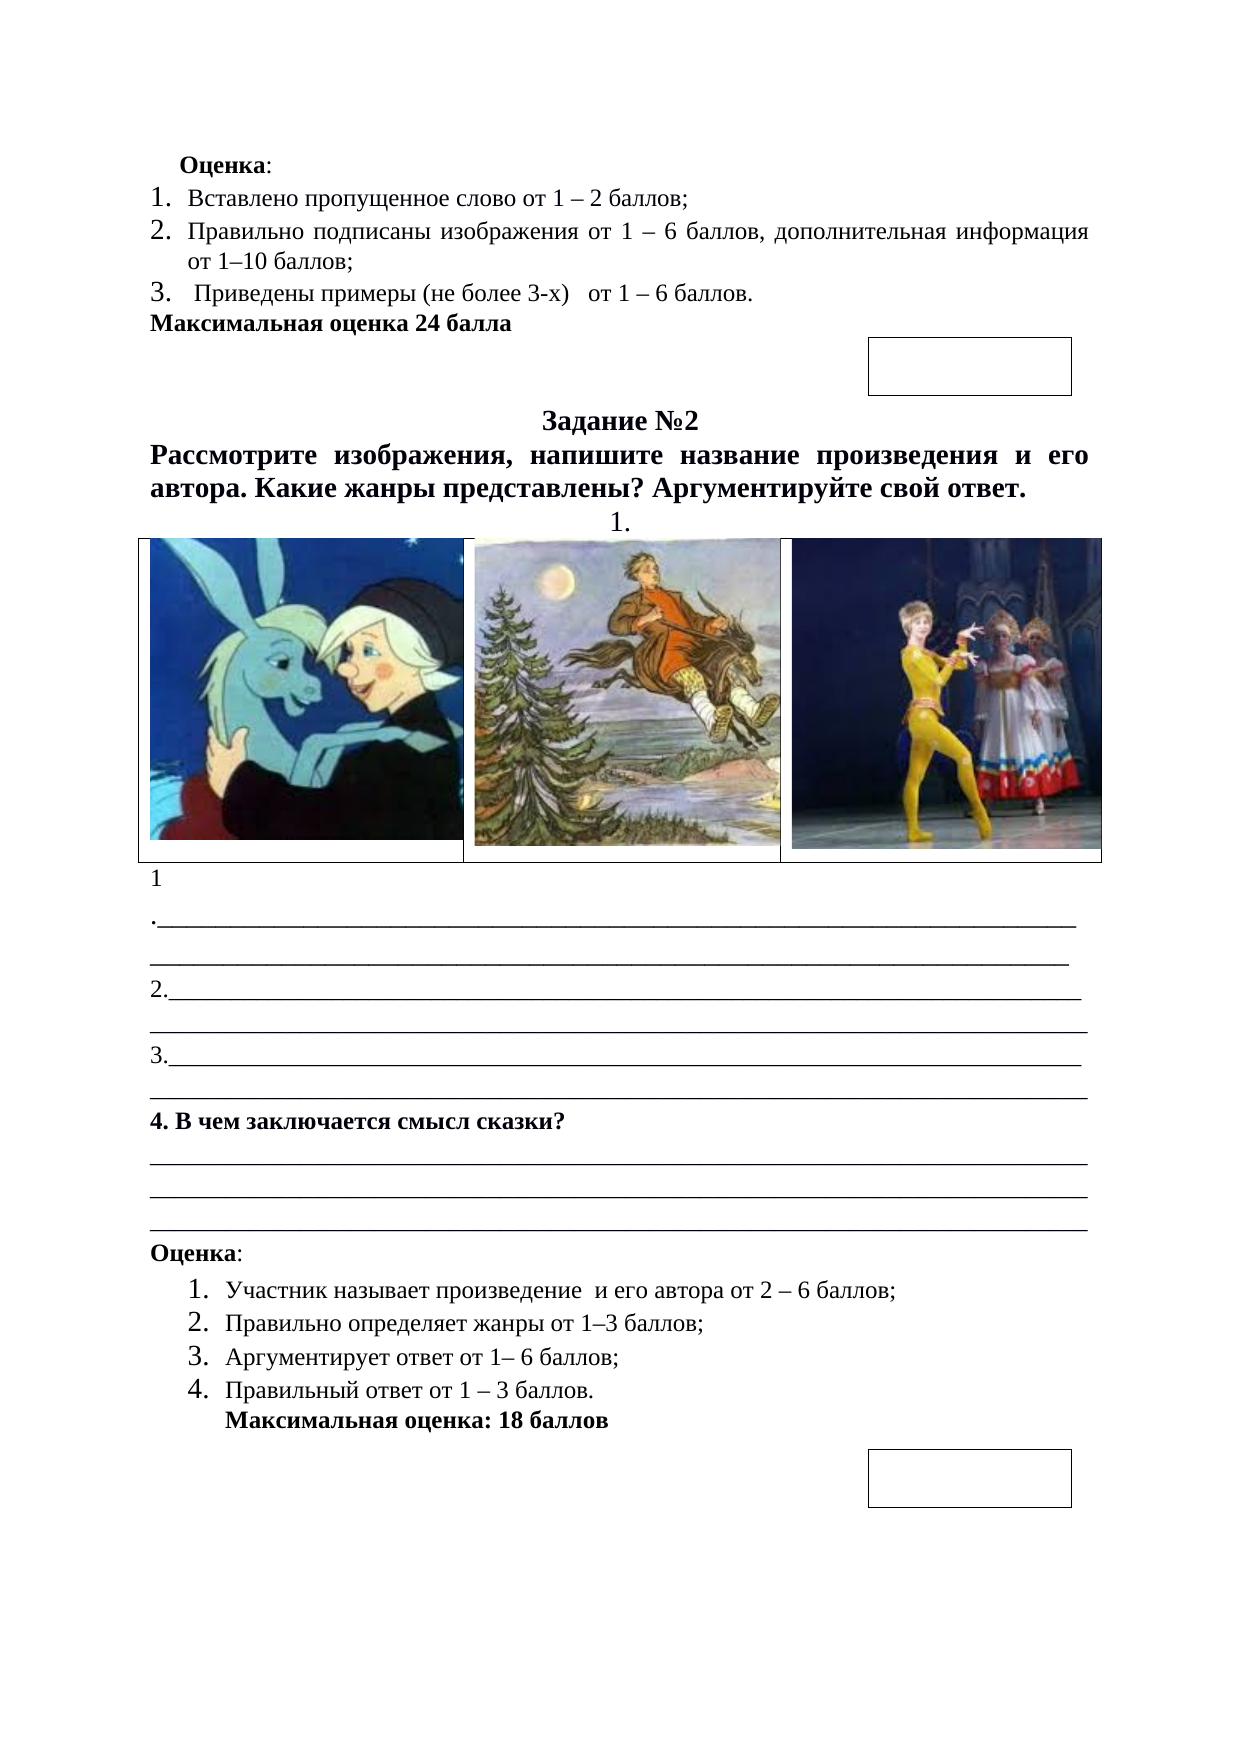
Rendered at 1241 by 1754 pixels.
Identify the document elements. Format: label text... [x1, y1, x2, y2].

text 1.______________________________________________________________________________________________________________________________ [150, 863, 1090, 969]
picture [150, 538, 464, 840]
list Участник называет произведение и его автора от 2 – 6 баллов; [187, 1271, 1090, 1304]
text Оценка: [150, 150, 1090, 179]
picture [474, 538, 781, 846]
text Рассмотрите изображения, напишите название произведения и его автора. Какие жанры представлены? Аргументируйте свой ответ. [150, 437, 1090, 504]
table_header [139, 539, 463, 862]
list Аргументирует ответ от 1– 6 баллов; [187, 1338, 1090, 1372]
text _________________________________________________________________________________________________________________________________________________________________________________________________________________________________ [150, 1139, 1090, 1234]
text Максимальная оценка: 18 баллов [225, 1405, 1090, 1434]
list Правильно подписаны изображения от 1 – 6 баллов, дополнительная информация от 1–10 баллов; [150, 212, 1090, 274]
table_header [869, 338, 1071, 395]
text Максимальная оценка 24 балла [150, 308, 1090, 337]
list Правильно определяет жанры от 1–3 баллов; [187, 1304, 1090, 1338]
table_header [464, 539, 780, 862]
text 1. [150, 504, 1090, 537]
text Задание №2 [150, 403, 1090, 437]
table_header [869, 1450, 1071, 1507]
text 2.____________________________________________________________________________________________________________________________________________________ [150, 974, 1090, 1036]
text 4. В чем заключается смысл сказки? [150, 1106, 1090, 1135]
text Оценка: [150, 1238, 1090, 1267]
text 3.____________________________________________________________________________________________________________________________________________________ [150, 1040, 1090, 1102]
list Правильный ответ от 1 – 3 баллов. [187, 1372, 1090, 1405]
table_header [781, 539, 1101, 862]
picture [791, 538, 1102, 849]
list Приведены примеры (не более 3-х) от 1 – 6 баллов. [150, 274, 1090, 308]
list Вставлено пропущенное слово от 1 – 2 баллов; [150, 179, 1090, 212]
